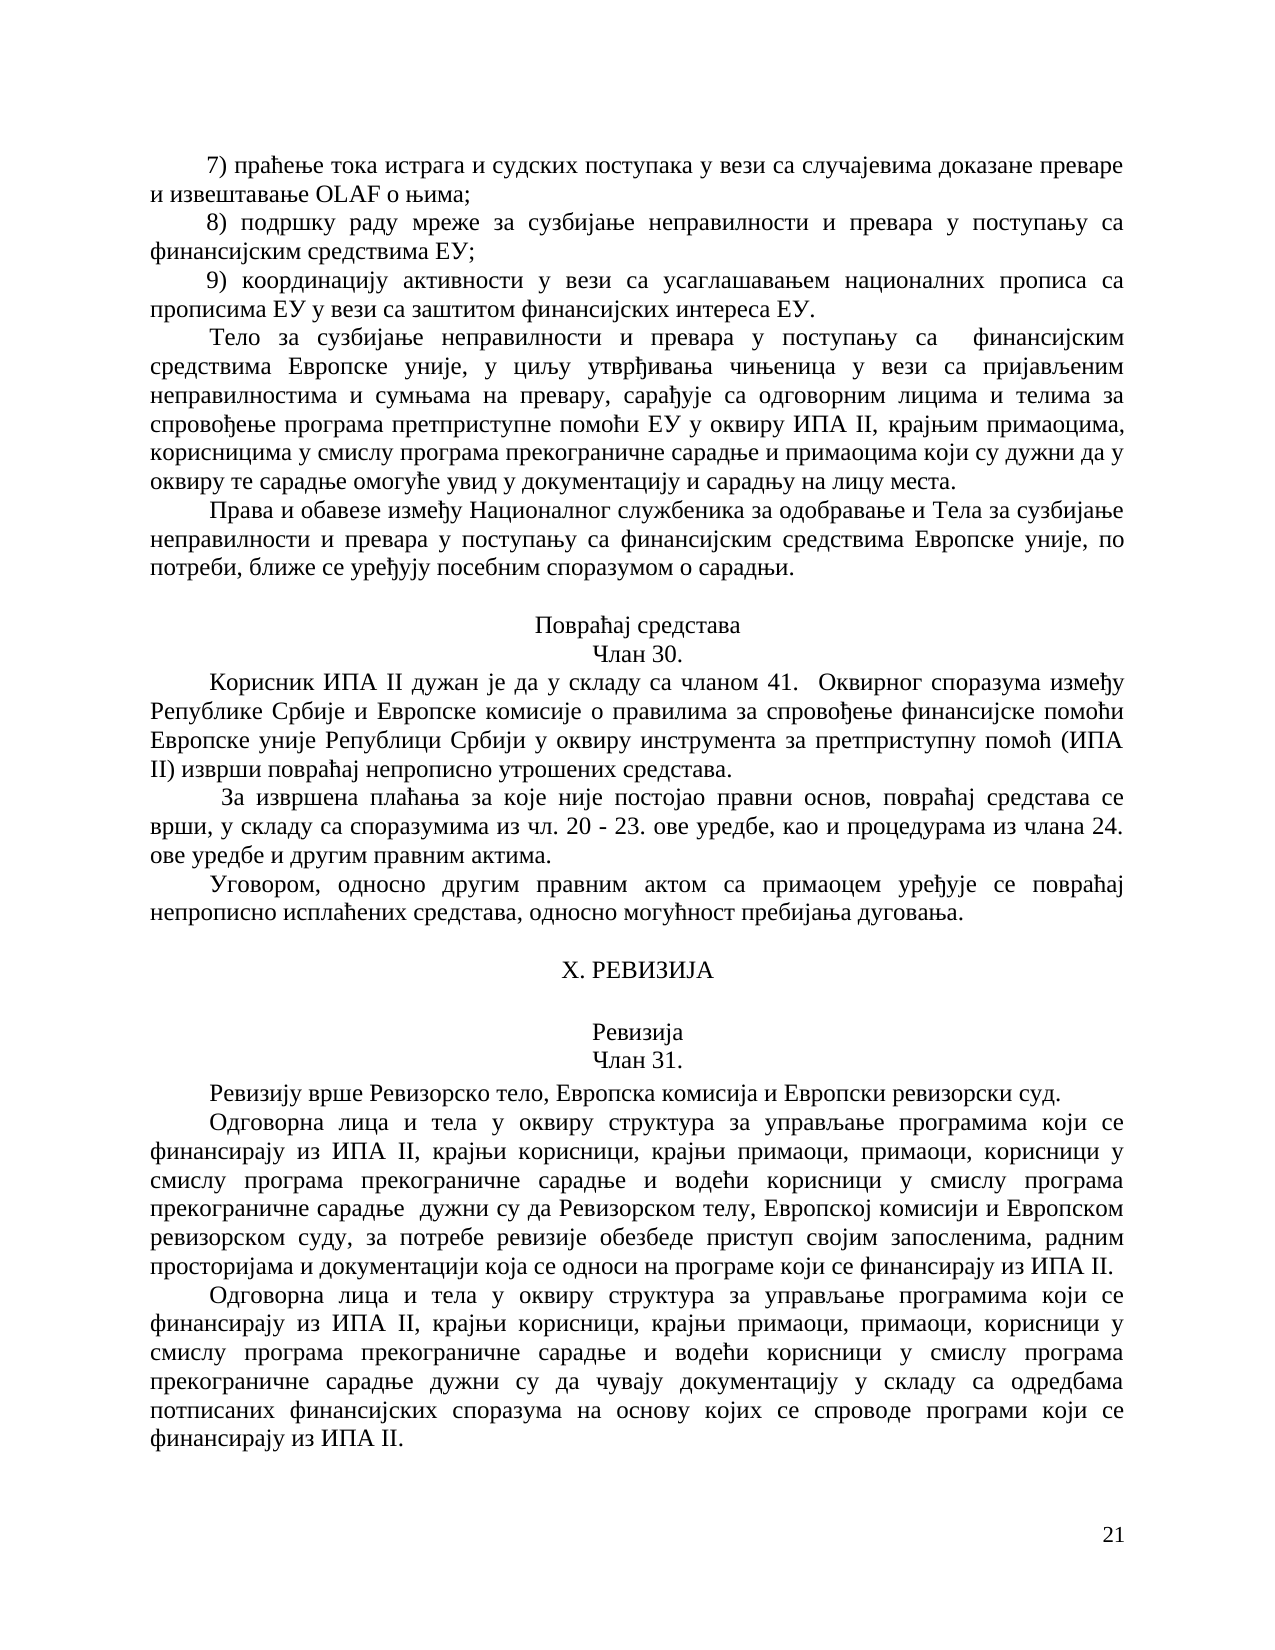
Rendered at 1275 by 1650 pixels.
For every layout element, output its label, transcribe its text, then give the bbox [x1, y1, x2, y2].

text Ревизија [150, 1017, 1125, 1046]
text За извршена плаћања за које није постојао правни основ, повраћај средстава се врши, у складу са споразумима из чл. 20 - 23. ове уредбе, као и процедурама из члана 24. ове уредбе и другим правним актима. [150, 782, 1125, 869]
text Ревизију врше Ревизорско тело, Европска комисија и Европски ревизорски суд. [150, 1078, 1125, 1107]
text X. РЕВИЗИЈА [150, 955, 1125, 984]
text Уговором, односно другим правним актом са примаоцем уређује се повраћај непрописно исплаћених средстава, односно могућност пребијања дуговања. [150, 869, 1125, 926]
text Повраћај средстава [150, 610, 1125, 639]
text Одговорна лица и тела у оквиру структура за управљање програмима који се финансирају из ИПА II, крајњи корисници, крајњи примаоци, примаоци, корисници у смислу програма прекограничне сарадње и водећи корисници у смислу програма прекограничне сарадње дужни су да чувају документацију у складу са одредбама потписаних финансијских споразума на основу којих се спроводе програми који се финансирају из ИПА II. [150, 1280, 1125, 1452]
text Члан 30. [150, 639, 1125, 667]
text Корисник ИПА II дужан је да у складу са чланом 41. Оквирног споразума између Републике Србије и Европске комисије о правилима за спровођење финансијске помоћи Европске уније Републици Србији у оквиру инструмента за претприступну помоћ (ИПА II) изврши повраћај непрописно утрошених средстава. [150, 667, 1125, 782]
text Одговорна лица и тела у оквиру структура за управљање програмима који се финансирају из ИПА II, крајњи корисници, крајњи примаоци, примаоци, корисници у смислу програма прекограничне сарадње и водећи корисници у смислу програма прекограничне сарадње дужни су да Ревизорском телу, Европској комисији и Европском ревизорском суду, за потребе ревизије обезбеде приступ својим запосленима, радним просторијама и документацији која се односи на програме који се финансирају из ИПА II. [150, 1107, 1125, 1280]
text 9) координацију активности у вези са усаглашавањем националних прописа са прописима ЕУ у вези са заштитом финансијских интереса ЕУ. [150, 265, 1125, 322]
text Члан 31. [150, 1046, 1125, 1074]
text 8) подршку раду мреже за сузбијање неправилности и превара у поступању са финансијским средствима ЕУ; [150, 207, 1125, 265]
text Телo за сузбијање неправилности и превара у поступању са финансијским средствима Европске уније, у циљу утврђивања чињеница у вези са пријављеним неправилностима и сумњама на превару, сарађује са одговорним лицима и телима за спровођење програма претприступне помоћи ЕУ у оквиру ИПА II, крајњим примаоцима, корисницима у смислу програма прекограничне сарадње и примаоцима који су дужни да у оквиру те сарадње омогуће увид у документацију и сарадњу на лицу места. [150, 322, 1125, 495]
text 7) праћење тока истрага и судских поступака у вези са случајевима доказане преваре и извештавање OLAF о њима; [150, 150, 1125, 207]
text Права и обавезе између Националног службеника за одобравање и Тела за сузбијање неправилности и превара у поступању са финансијским средствима Европске уније, по потреби, ближе се уређују посебним споразумом о сарадњи. [150, 495, 1125, 581]
